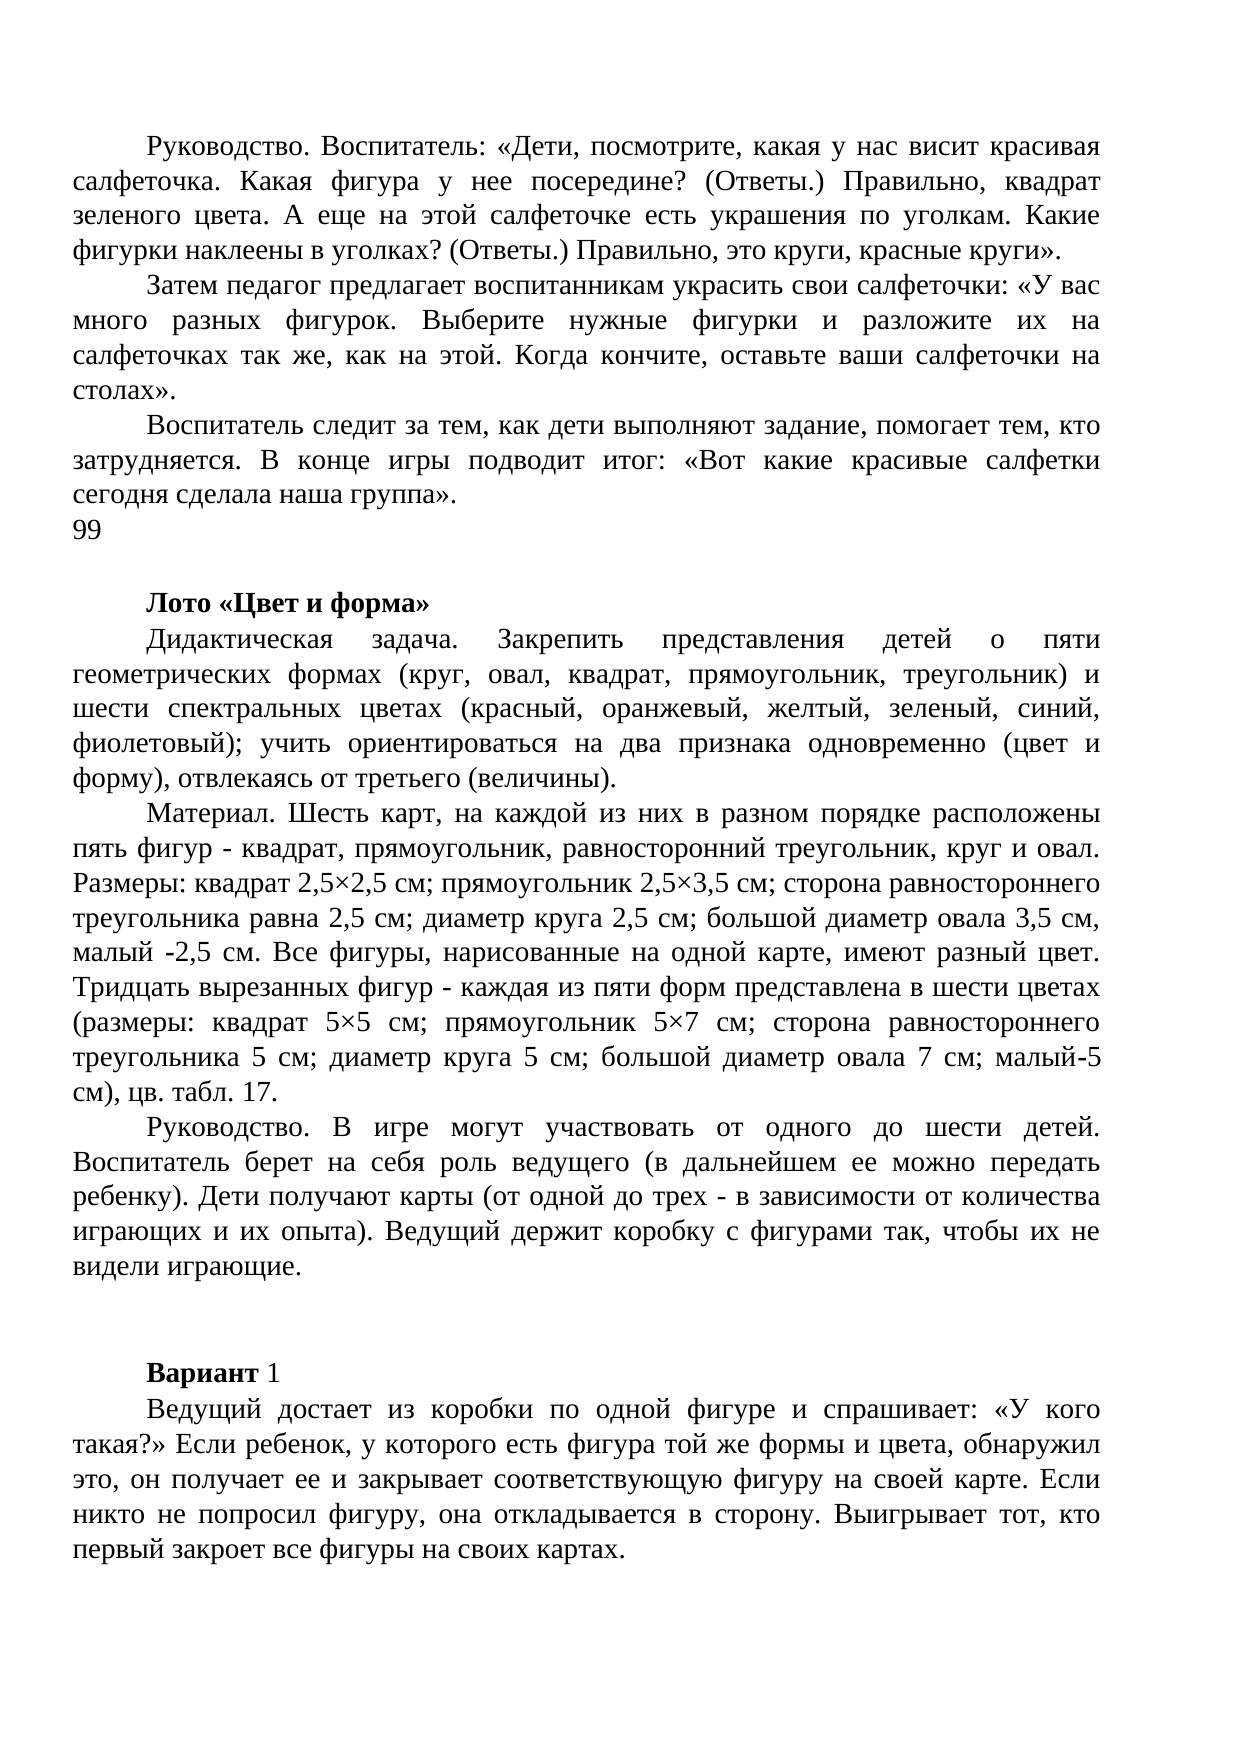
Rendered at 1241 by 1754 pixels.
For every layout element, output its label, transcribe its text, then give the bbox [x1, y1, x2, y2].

subtitle Лото «Цвет и форма» [146, 585, 1102, 619]
text Руководство. В игре могут участвовать от одного до шести детей. Воспитатель берет на себя роль ведущего (в дальнейшем ее можно передать ребенку). Дети получают карты (от одной до трех - в зависимости от количества играющих и их опыта). Ведущий держит коробку с фигурами так, чтобы их не видели играющие. [72, 1109, 1101, 1282]
text Воспитатель следит за тем, как дети выполняют задание, помогает тем, кто затрудняется. В конце игры подводит итог: «Вот какие красивые салфетки сегодня сделала наша группа». [72, 407, 1101, 510]
text Дидактическая задача. Закрепить представления детей о пяти геометрических формах (круг, овал, квадрат, прямоугольник, треугольник) и шести спектральных цветах (красный, оранжевый, желтый, зеленый, синий, фиолетовый); учить ориентироваться на два признака одновременно (цвет и форму), отвлекаясь от третьего (величины). [72, 621, 1101, 794]
subtitle Вариант 1 [146, 1356, 1102, 1389]
text Руководство. Воспитатель: «Дети, посмотрите, какая у нас висит красивая салфеточка. Какая фигура у нее посередине? (Ответы.) Правильно, квадрат зеленого цвета. А еще на этой салфеточке есть украшения по уголкам. Какие фигурки наклеены в уголках? (Ответы.) Правильно, это круги, красные круги». [72, 128, 1101, 266]
text Ведущий достает из коробки по одной фигуре и спрашивает: «У кого такая?» Если ребенок, у которого есть фигура той же формы и цвета, обнаружил это, он получает ее и закрывает соответствующую фигуру на своей карте. Если никто не попросил фигуру, она откладывается в сторону. Выигрывает тот, кто первый закроет все фигуры на своих картах. [72, 1392, 1101, 1564]
text Затем педагог предлагает воспитанникам украсить свои салфеточки: «У вас много разных фигурок. Выберите нужные фигурки и разложите их на салфеточках так же, как на этой. Когда кончите, оставьте ваши салфеточки на столах». [72, 267, 1101, 405]
text 99 [72, 512, 1108, 545]
text Материал. Шесть карт, на каждой из них в разном порядке расположены пять фигур - квадрат, прямоугольник, равносторонний треугольник, круг и овал. Размеры: квадрат 2,5×2,5 см; прямоугольник 2,5×3,5 см; сторона равностороннего треугольника равна 2,5 см; диаметр круга 2,5 см; большой диаметр овала 3,5 см, малый -2,5 см. Все фигуры, нарисованные на одной карте, имеют разный цвет. Тридцать вырезанных фигур - каждая из пяти форм представлена в шести цветах (размеры: квадрат 5×5 см; прямоугольник 5×7 см; сторона равностороннего треугольника 5 см; диаметр круга 5 см; большой диаметр овала 7 см; малый-5 см), цв. табл. 17. [72, 795, 1101, 1107]
